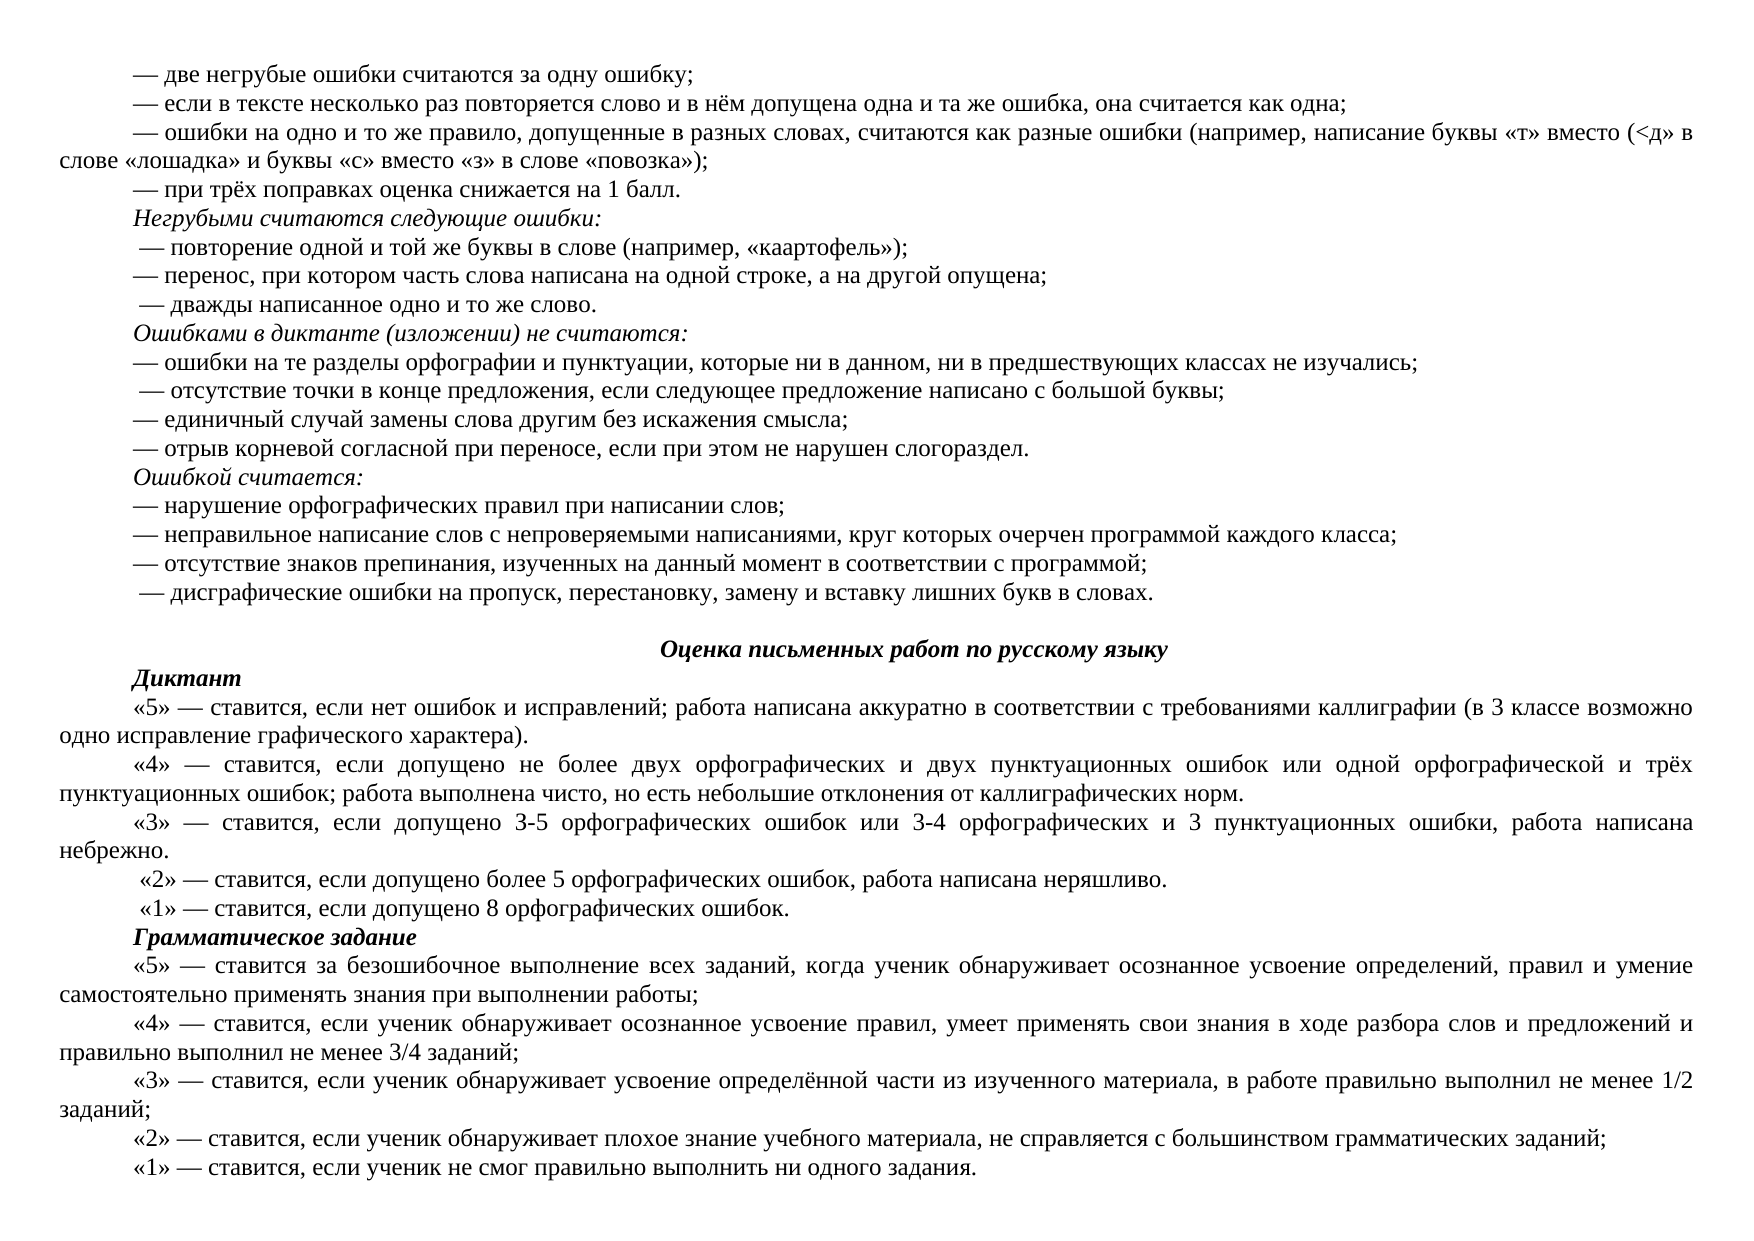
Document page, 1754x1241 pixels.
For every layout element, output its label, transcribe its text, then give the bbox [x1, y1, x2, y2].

text «4» — ставится, если ученик обнаруживает осознанное усвоение правил, умеет применять свои знания в ходе разбора слов и предложений и правильно выполнил не менее 3/4 заданий; [59, 1008, 1695, 1065]
text «2» — ставится, если ученик обнаруживает плохое знание учебного материала, не справляется c большинством грамматических заданий; [59, 1123, 1695, 1152]
text Ошибкой считается: [59, 462, 1695, 490]
text «1» — ставится, если допущено 8 орфографических ошибок. [59, 893, 1695, 922]
text «3» — ставится, если ученик обнаруживает усвоение определённой части из изученного материала, в работе правильно выполнил не менее 1/2 заданий; [59, 1065, 1695, 1123]
text — ошибки на одно и то же правило, допущенные в разных словах, считаются как разные ошибки (например, написание буквы «т» вместо (<д» в слове «лошадка» и буквы «c» вместо «з» в слове «повозка»); [59, 117, 1695, 174]
text — дважды написанное одно и то же слово. [59, 289, 1695, 318]
text — нарушение орфографических правил при написании слов; [59, 490, 1695, 519]
text Грамматическое задание [59, 922, 1695, 950]
text — две негрубые ошибки считаются за одну ошибку; [59, 59, 1695, 88]
text — единичный случай замены слова другим без искажения смысла; [59, 404, 1695, 433]
text «5» — ставится за безошибочное выполнение всех заданий, когда ученик обнаруживает осознанное усвоение определений, правил и умение самостоятельно применять знания при выполнении работы; [59, 950, 1695, 1008]
text — неправильное написание слов c непроверяемыми написаниями, круг которых очерчен программой каждого класса; [59, 519, 1695, 548]
text — если в тексте несколько раз повторяется слово и в нём допущена одна и та же ошибка, она считается как одна; [59, 88, 1695, 117]
text Негрубыми считаются следующие ошибки: [59, 203, 1695, 232]
text Диктант [59, 663, 1695, 692]
text Ошибками в диктанте (изложении) не считаются: [59, 318, 1695, 347]
text — отсутствие точки в конце предложения, если следующее предложение написано c большой буквы; [59, 375, 1695, 404]
text — перенос, при котором часть слова написана на одной строке, a на другой опущена; [59, 260, 1695, 289]
text «5» — ставится, если нет ошибок и исправлений; работа написана аккуратно в соответствии c требованиями каллиграфии (в 3 классе возможно одно исправление графического характера). [59, 692, 1695, 749]
text «1» — ставится, если ученик не смог правильно выполнить ни одного задания. [59, 1152, 1695, 1180]
text — отрыв корневой согласной при переносе, если при этом не нарушен слогораздел. [59, 433, 1695, 462]
text — отсутствие знаков препинания, изученных на данный момент в соответствии c программой; [59, 548, 1695, 577]
text Оценка письменных работ по русскому языку [59, 634, 1695, 663]
text «3» — ставится, если допущено З-5 орфографических ошибок или 3-4 орфографических и 3 пунктуационных ошибки, работа написана небрежно. [59, 807, 1695, 864]
text — дисграфические ошибки на пропуск, перестановку, замену и вставку лишних букв в словах. [59, 577, 1695, 605]
text — при трёх поправках оценка снижается на 1 балл. [59, 174, 1695, 203]
text «4» — ставится, если допущено не более двух орфографических и двух пунктуационных ошибок или одной орфографической и трёх пунктуационных ошибок; работа выполнена чисто, но есть небольшие отклонения от каллиграфических норм. [59, 749, 1695, 807]
text «2» — ставится, если допущено более 5 орфографических ошибок, работа написана неряшливо. [59, 864, 1695, 893]
text — повторение одной и той же буквы в слове (например, «каартофель»); [59, 232, 1695, 260]
text — ошибки на те разделы орфографии и пунктуации, которые ни в данном, ни в предшествующих классах не изучались; [59, 347, 1695, 375]
